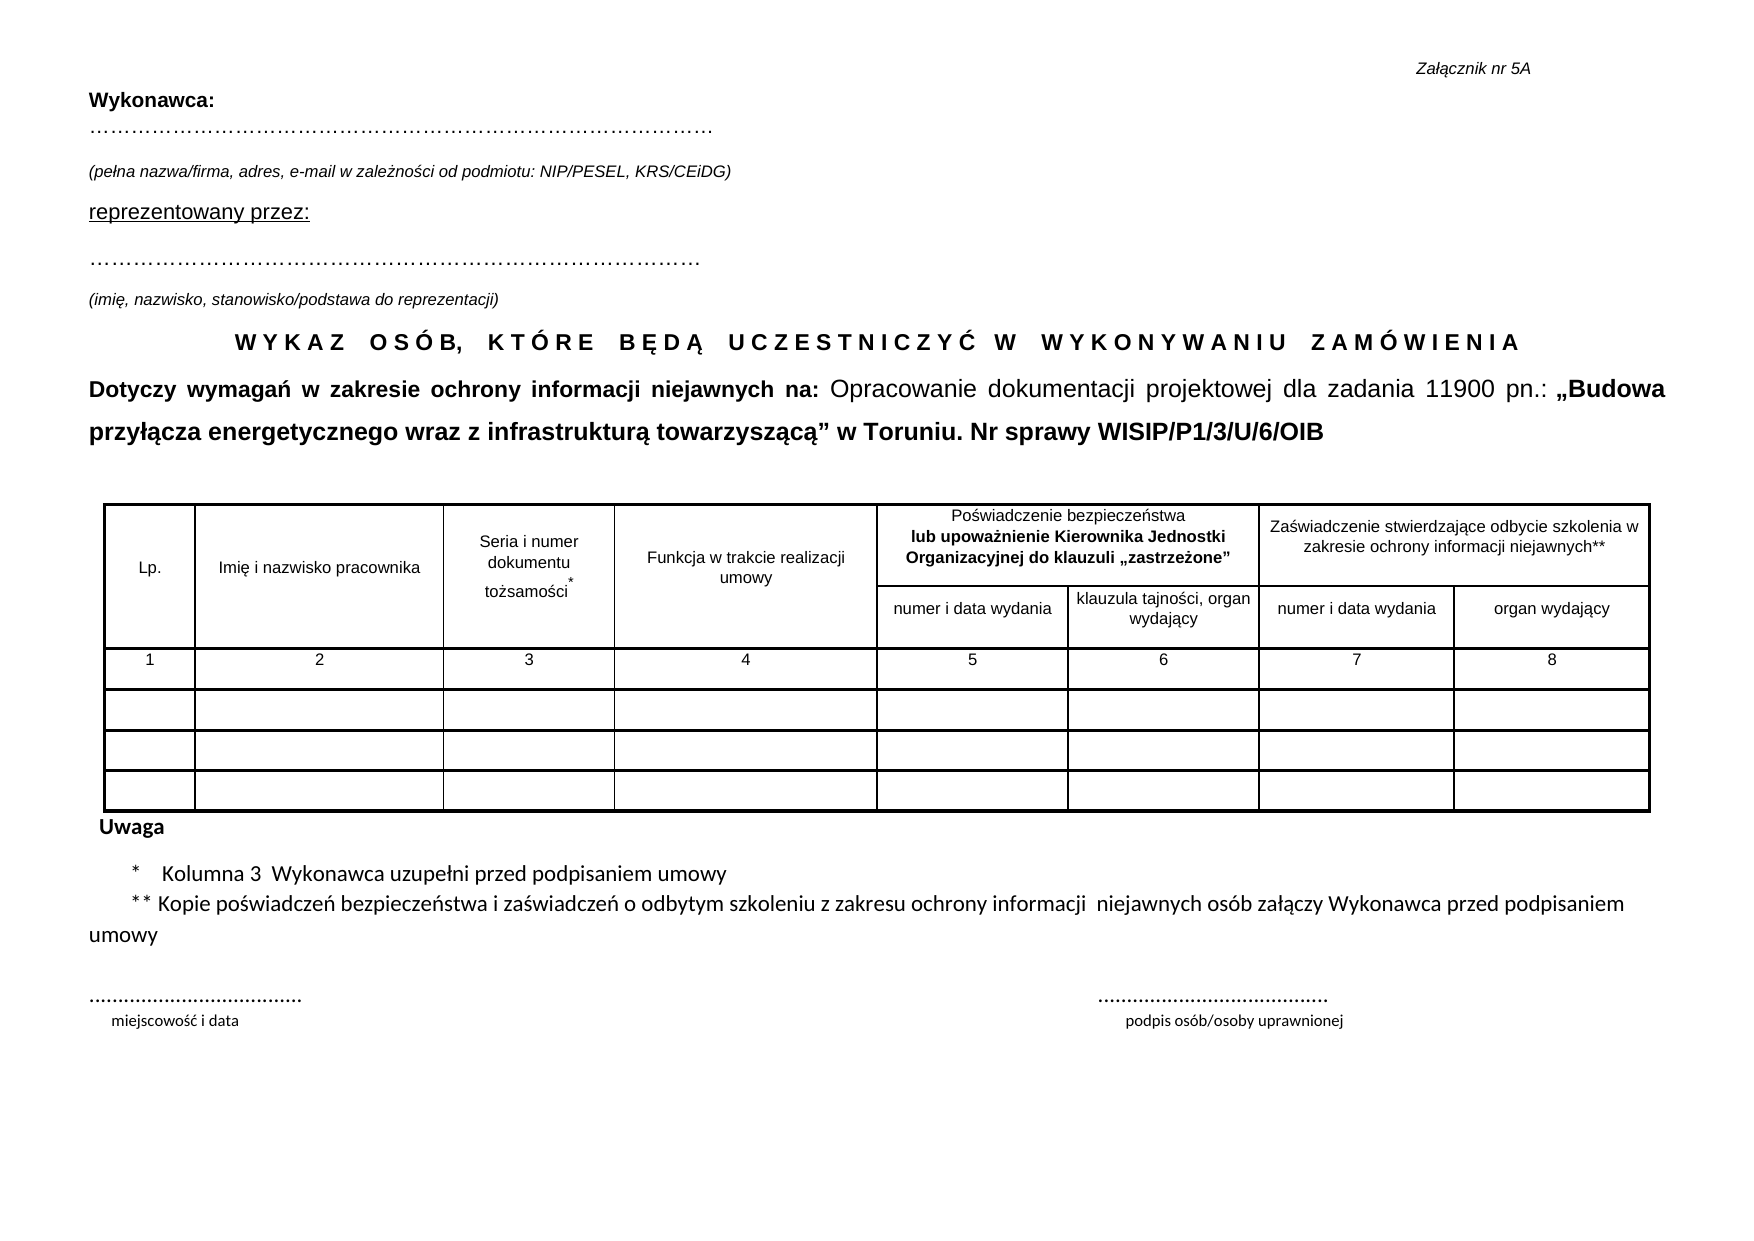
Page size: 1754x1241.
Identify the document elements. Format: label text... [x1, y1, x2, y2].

table_cell [1069, 772, 1258, 809]
text reprezentowany przez: [89, 199, 1665, 224]
text miejscowość i data podpis osób/osoby uprawnionej [89, 1010, 1665, 1031]
table_cell [1069, 691, 1258, 728]
table_header Seria i numer dokumentu tożsamości* [444, 506, 614, 647]
table_cell [1069, 732, 1258, 769]
text Załącznik nr 5A [1342, 59, 1665, 78]
table_header Lp. [106, 506, 194, 647]
table_cell numer i data wydania [1260, 587, 1453, 647]
text W Y K A Z O S Ó B, K T Ó R E B Ę D Ą U C Z E S T N I C Z Y Ć W W Y K O N Y W A N I U Z A M Ó W I E N I A [89, 329, 1665, 355]
table_cell [106, 691, 194, 728]
table_cell [878, 732, 1067, 769]
table_cell [196, 691, 443, 728]
text ………………………………………………………………………… [89, 244, 1045, 270]
table_cell numer i data wydania [878, 587, 1067, 647]
table_cell [1455, 732, 1648, 769]
text Uwaga [89, 812, 1665, 841]
table_cell [444, 732, 614, 769]
table_cell [878, 772, 1067, 809]
table_cell 3 [444, 650, 614, 688]
table_cell 6 [1069, 650, 1258, 688]
table_cell [615, 772, 876, 809]
table_header Imię i nazwisko pracownika [196, 506, 443, 647]
text Dotyczy wymagań w zakresie ochrony informacji niejawnych na: Opracowanie dokumentacji projektowej dla zadania 11900 pn.: „Budowa przyłącza energetycznego wraz z infrastrukturą towarzyszącą” w Toruniu. Nr sprawy WISIP/P1/3/U/6/OIB [89, 374, 1665, 446]
table_cell [1260, 732, 1453, 769]
table_cell [444, 691, 614, 728]
text (pełna nazwa/firma, adres, e-mail w zależności od podmiotu: NIP/PESEL, KRS/CEiDG) [89, 162, 1045, 181]
table_cell [1260, 772, 1453, 809]
table_cell 8 [1455, 650, 1648, 688]
text ……………………………………………………………………………… [89, 114, 1045, 138]
table_header Funkcja w trakcie realizacji umowy [615, 506, 876, 647]
table_cell [615, 691, 876, 728]
table_cell [1455, 772, 1648, 809]
table_cell [196, 732, 443, 769]
table_cell 1 [106, 650, 194, 688]
table_header Poświadczenie bezpieczeństwa lub upoważnienie Kierownika Jednostki Organizacyjnej do klauzuli „zastrzeżone” [878, 506, 1258, 585]
table_cell 4 [615, 650, 876, 688]
table_cell [1455, 691, 1648, 728]
table_cell [878, 691, 1067, 728]
table_cell [444, 772, 614, 809]
table_cell [106, 732, 194, 769]
text ** Kopie poświadczeń bezpieczeństwa i zaświadczeń o odbytym szkoleniu z zakresu ochrony informacji niejawnych osób załączy Wykonawca przed podpisaniem umowy [89, 889, 1665, 948]
table_cell [106, 772, 194, 809]
table_cell [615, 732, 876, 769]
table_cell [1260, 691, 1453, 728]
text ..................................... ........................................ [89, 980, 1665, 1008]
text * Kolumna 3 Wykonawca uzupełni przed podpisaniem umowy [89, 859, 1665, 887]
table_cell 2 [196, 650, 443, 688]
text (imię, nazwisko, stanowisko/podstawa do reprezentacji) [89, 290, 1045, 309]
table_cell 7 [1260, 650, 1453, 688]
table_cell [196, 772, 443, 809]
table_cell organ wydający [1455, 587, 1648, 647]
text Wykonawca: [89, 88, 1665, 112]
table_header Zaświadczenie stwierdzające odbycie szkolenia w zakresie ochrony informacji niejawnych** [1260, 506, 1648, 585]
table_cell klauzula tajności, organ wydający [1069, 587, 1258, 647]
table_cell 5 [878, 650, 1067, 688]
